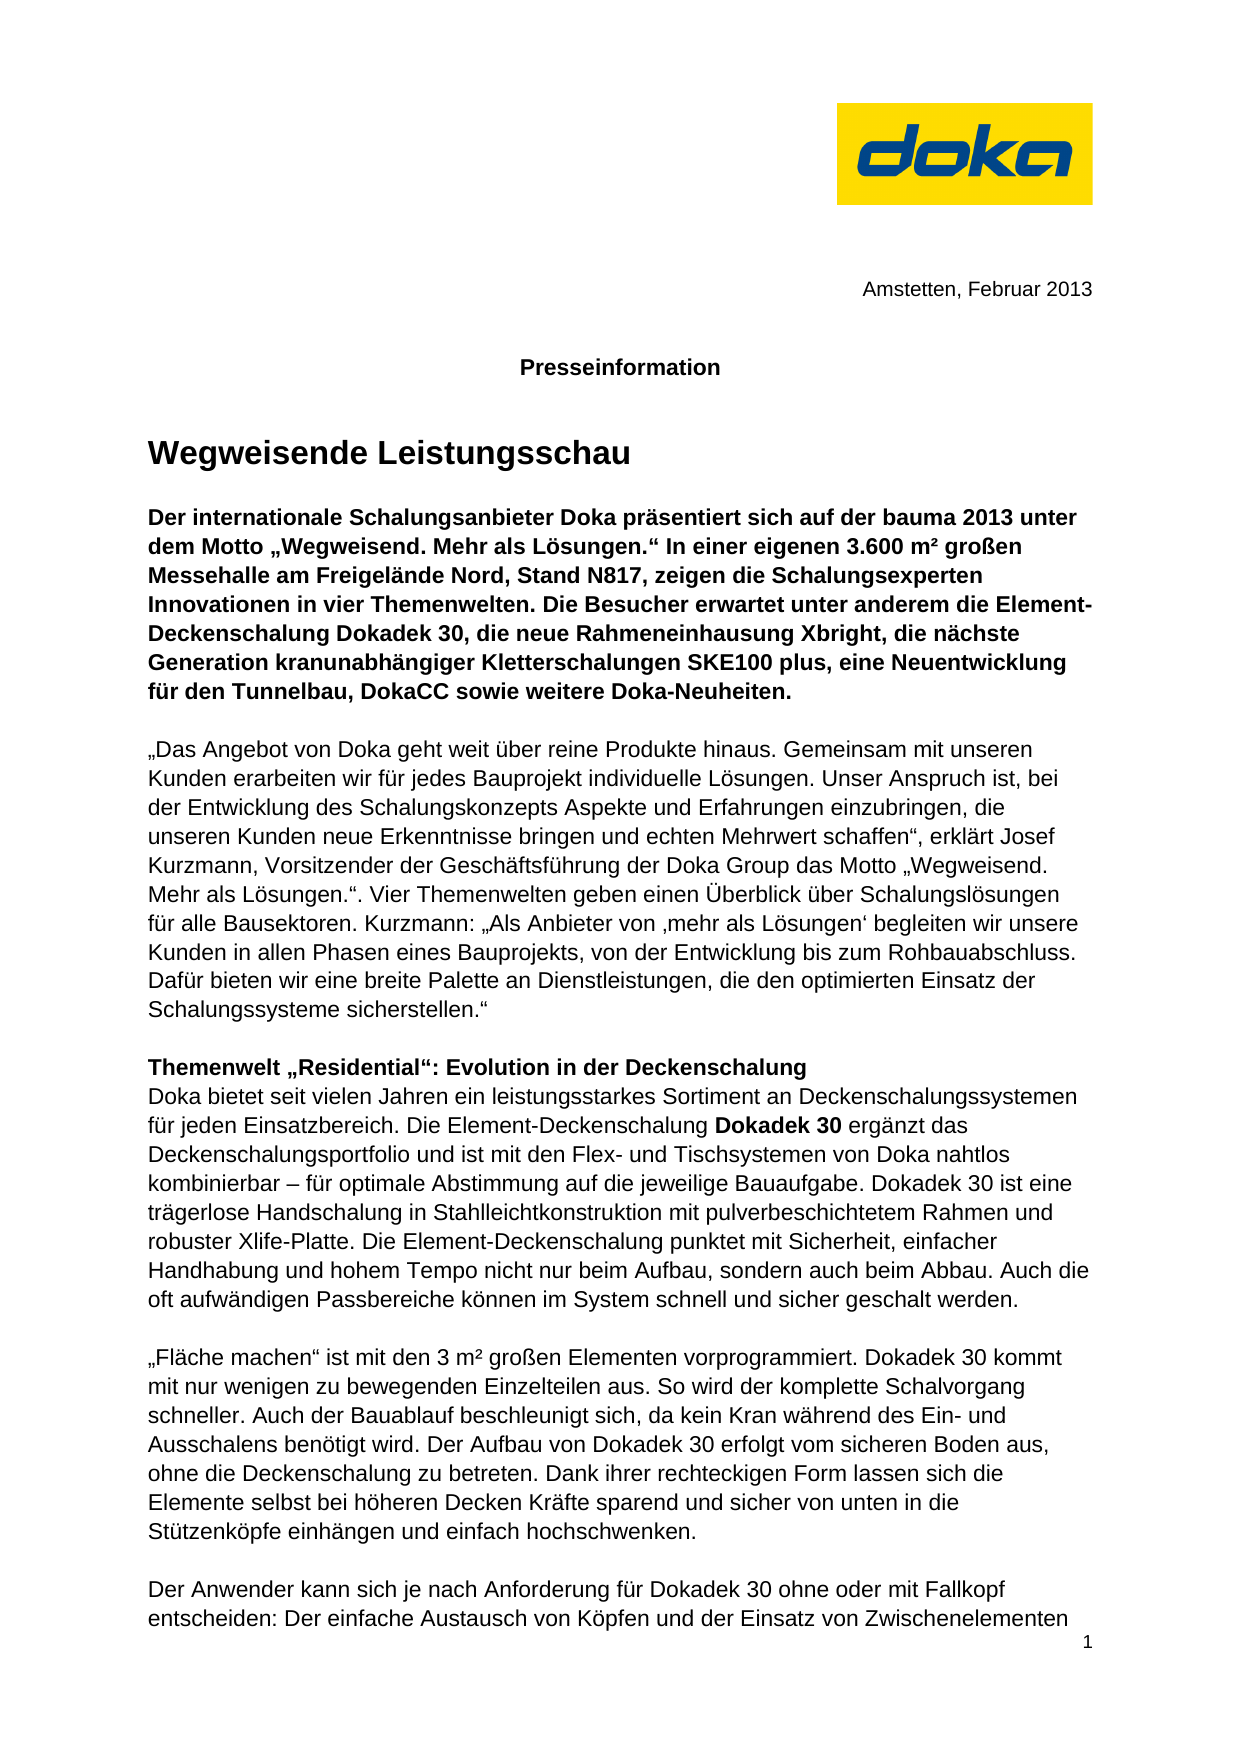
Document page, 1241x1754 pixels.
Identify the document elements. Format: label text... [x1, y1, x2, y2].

text „Fläche machen“ ist mit den 3 m² großen Elementen vorprogrammiert. Dokadek 30 kommt mit nur wenigen zu bewegenden Einzelteilen aus. So wird der komplette Schalvorgang schneller. Auch der Bauablauf beschleunigt sich, da kein Kran während des Ein- und Ausschalens benötigt wird. Der Aufbau von Dokadek 30 erfolgt vom sicheren Boden aus, ohne die Deckenschalung zu betreten. Dank ihrer rechteckigen Form lassen sich die Elemente selbst bei höheren Decken Kräfte sparend und sicher von unten in die Stützenköpfe einhängen und einfach hochschwenken. [148, 1344, 1093, 1544]
text „Das Angebot von Doka geht weit über reine Produkte hinaus. Gemeinsam mit unseren Kunden erarbeiten wir für jedes Bauprojekt individuelle Lösungen. Unser Anspruch ist, bei der Entwicklung des Schalungskonzepts Aspekte und Erfahrungen einzubringen, die unseren Kunden neue Erkenntnisse bringen und echten Mehrwert schaffen“, erklärt Josef Kurzmann, Vorsitzender der Geschäftsführung der Doka Group das Motto „Wegweisend. Mehr als Lösungen.“. Vier Themenwelten geben einen Überblick über Schalungslösungen für alle Bausektoren. Kurzmann: „Als Anbieter von ‚mehr als Lösungen‘ begleiten wir unsere Kunden in allen Phasen eines Bauprojekts, von der Entwicklung bis zum Rohbauabschluss. Dafür bieten wir eine breite Palette an Dienstleistungen, die den optimierten Einsatz der Schalungssysteme sicherstellen.“ [148, 736, 1093, 1023]
text Themenwelt „Residential“: Evolution in der Deckenschalung [148, 1054, 1093, 1081]
text Amstetten, Februar 2013 [148, 277, 1093, 301]
text Doka bietet seit vielen Jahren ein leistungsstarkes Sortiment an Deckenschalungssystemen für jeden Einsatzbereich. Die Element-Deckenschalung Dokadek 30 ergänzt das Deckenschalungsportfolio und ist mit den Flex- und Tischsystemen von Doka nahtlos kombinierbar – für optimale Abstimmung auf die jeweilige Bauaufgabe. Dokadek 30 ist eine trägerlose Handschalung in Stahlleichtkonstruktion mit pulverbeschichtetem Rahmen und robuster Xlife-Platte. Die Element-Deckenschalung punktet mit Sicherheit, einfacher Handhabung und hohem Tempo nicht nur beim Aufbau, sondern auch beim Abbau. Auch die oft aufwändigen Passbereiche können im System schnell und sicher geschalt werden. [148, 1083, 1093, 1312]
text Presseinformation [148, 354, 1093, 380]
text Der internationale Schalungsanbieter Doka präsentiert sich auf der bauma 2013 unter dem Motto „Wegweisend. Mehr als Lösungen.“ In einer eigenen 3.600 m² großen Messehalle am Freigelände Nord, Stand N817, zeigen die Schalungsexperten Innovationen in vier Themenwelten. Die Besucher erwartet unter anderem die Element-Deckenschalung Dokadek 30, die neue Rahmeneinhausung Xbright, die nächste Generation kranunabhängiger Kletterschalungen SKE100 plus, eine Neuentwicklung für den Tunnelbau, DokaCC sowie weitere Doka-Neuheiten. [148, 504, 1093, 704]
text Wegweisende Leistungsschau [148, 433, 1093, 471]
picture [837, 103, 1093, 205]
